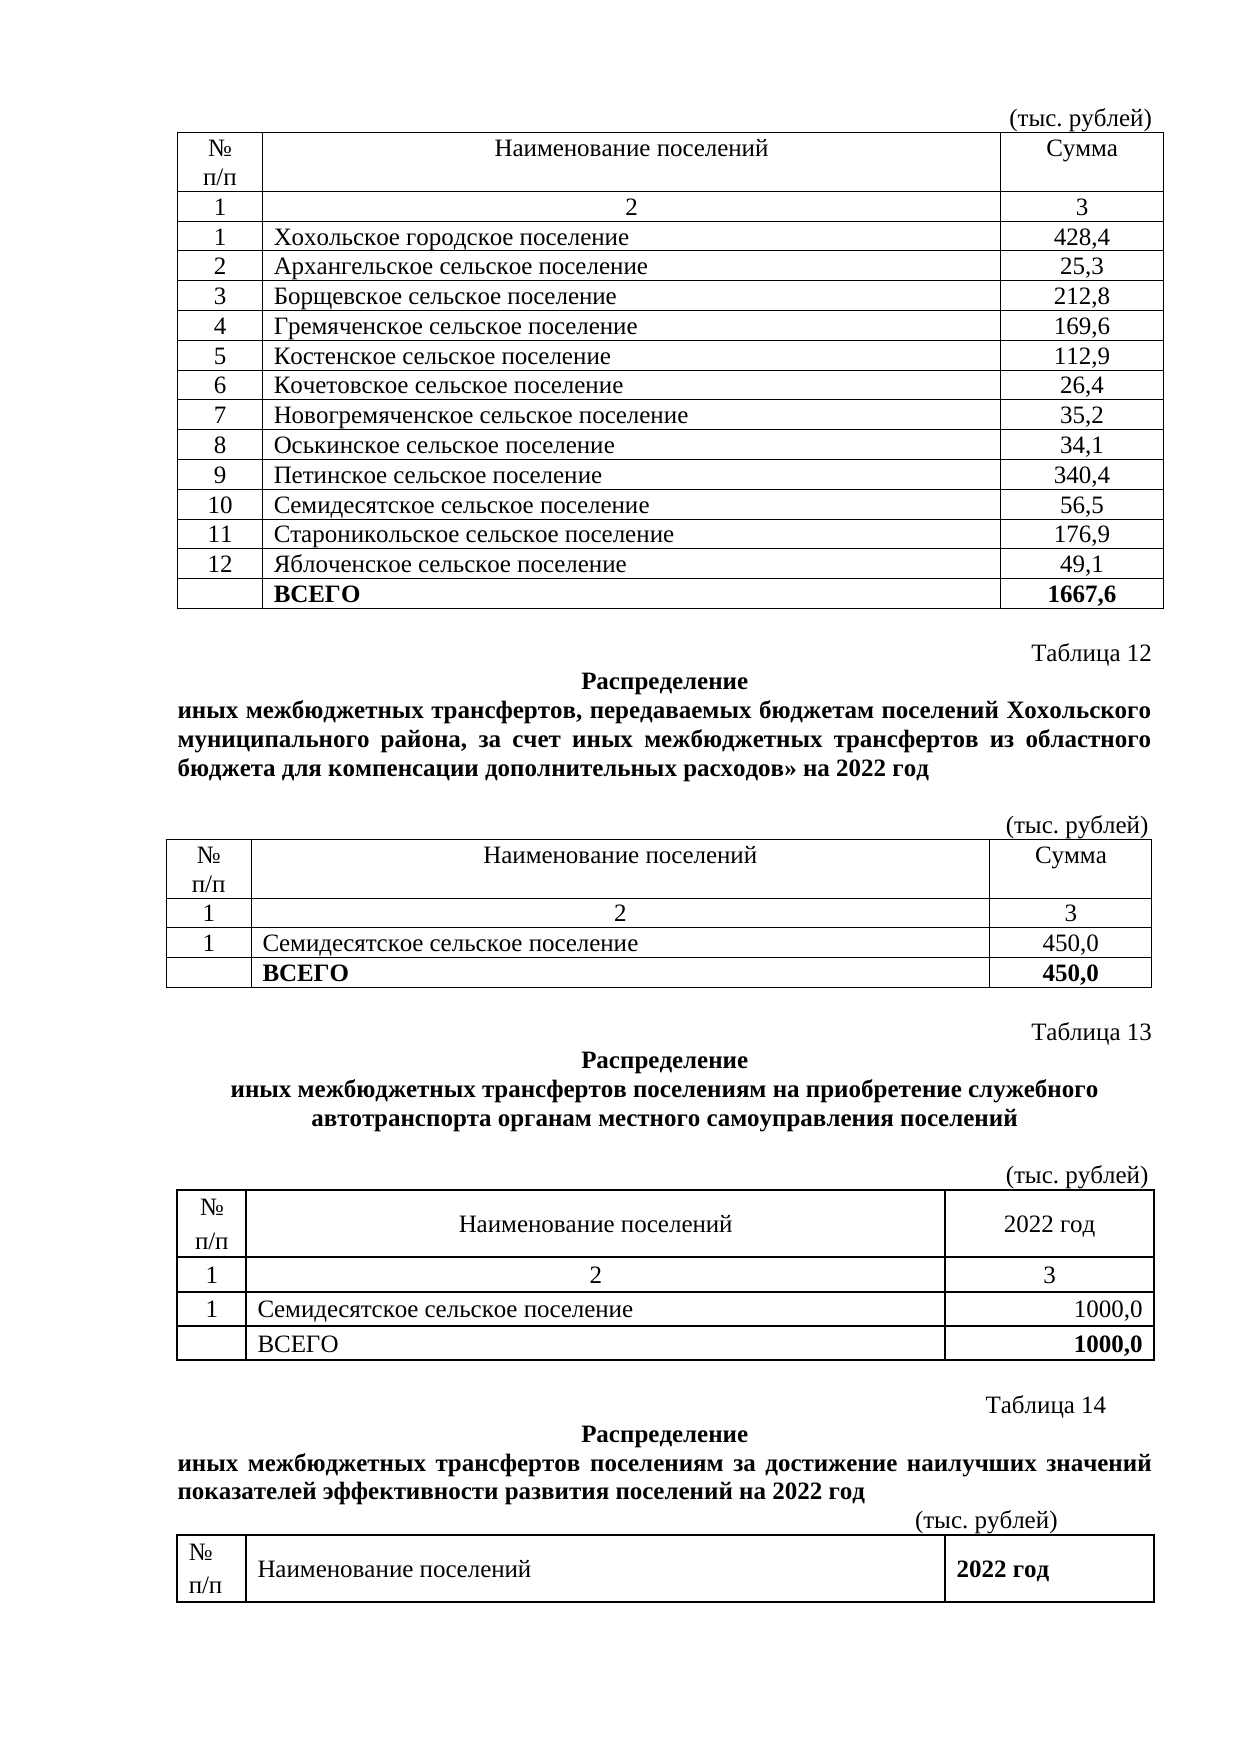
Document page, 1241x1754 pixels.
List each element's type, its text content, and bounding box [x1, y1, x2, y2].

table_cell 1 [178, 222, 262, 250]
table_cell Оськинское сельское поселение [263, 430, 1000, 459]
table_cell [178, 1327, 245, 1359]
table_cell Семидесятское сельское поселение [252, 928, 989, 957]
table_cell 26,4 [1001, 371, 1163, 399]
table_cell Борщевское сельское поселение [263, 281, 1000, 310]
table_cell 450,0 [990, 928, 1151, 957]
text (тыс. рублей) [177, 810, 1152, 839]
table_cell Хохольское городское поселение [263, 222, 1000, 250]
table_cell 1 [178, 1293, 245, 1325]
table_cell 1 [167, 899, 251, 927]
table_cell 1000,0 [946, 1293, 1153, 1325]
table_cell 7 [178, 400, 262, 429]
table_header 2022 год [946, 1191, 1153, 1256]
table_cell [178, 579, 262, 608]
table_cell Петинское сельское поселение [263, 460, 1000, 489]
table_cell 1000,0 [946, 1327, 1153, 1359]
table_cell ВСЕГО [263, 579, 1000, 608]
table_cell 169,6 [1001, 311, 1163, 340]
table_header Наименование поселений [247, 1191, 944, 1256]
table_cell 1 [178, 192, 262, 221]
table_cell п/п [178, 1222, 245, 1256]
text (тыс. рублей) [177, 1160, 1152, 1189]
table_cell 35,2 [1001, 400, 1163, 429]
table_cell 428,4 [1001, 222, 1163, 250]
table_cell ВСЕГО [247, 1327, 944, 1359]
table_cell 2 [247, 1258, 944, 1291]
table_cell 340,4 [1001, 460, 1163, 489]
text (тыс. рублей) [177, 103, 1152, 132]
table_cell Архангельское сельское поселение [263, 251, 1000, 280]
table_header Сумма [990, 840, 1151, 897]
text (тыс. рублей) [177, 1505, 1152, 1534]
table_cell 2 [263, 192, 1000, 221]
table_cell 112,9 [1001, 341, 1163, 369]
table_cell 1667,6 [1001, 579, 1163, 608]
table_cell 3 [946, 1258, 1153, 1291]
table_cell 3 [1001, 192, 1163, 221]
text иных межбюджетных трансфертов, передаваемых бюджетам поселений Хохольского муниципального района, за счет иных межбюджетных трансфертов из областного бюджета для компенсации дополнительных расходов» на 2022 год [177, 695, 1152, 781]
table_cell 450,0 [990, 958, 1151, 987]
table_cell 176,9 [1001, 520, 1163, 548]
table_cell 6 [178, 371, 262, 399]
table_cell 49,1 [1001, 549, 1163, 578]
table_cell 2 [178, 251, 262, 280]
table_header № п/п [167, 840, 251, 897]
table_cell 34,1 [1001, 430, 1163, 459]
table_cell 3 [990, 899, 1151, 927]
table_cell 4 [178, 311, 262, 340]
table_cell Староникольское сельское поселение [263, 520, 1000, 548]
table_cell Кочетовское сельское поселение [263, 371, 1000, 399]
text Распределение [177, 1045, 1152, 1074]
table_cell 2 [252, 899, 989, 927]
table_cell Семидесятское сельское поселение [263, 490, 1000, 518]
table_cell 8 [178, 430, 262, 459]
table_cell 25,3 [1001, 251, 1163, 280]
table_header Сумма [1001, 133, 1163, 191]
table_header № [178, 1191, 245, 1222]
table_header Наименование поселений [252, 840, 989, 897]
table_cell 56,5 [1001, 490, 1163, 518]
text Таблица 13 [177, 1017, 1152, 1045]
table_cell 212,8 [1001, 281, 1163, 310]
table_cell 3 [178, 281, 262, 310]
table_cell 5 [178, 341, 262, 369]
table_header Наименование поселений [263, 133, 1000, 191]
table_cell 12 [178, 549, 262, 578]
text Таблица 12 [177, 638, 1152, 666]
table_cell Семидесятское сельское поселение [247, 1293, 944, 1325]
table_cell Новогремяченское сельское поселение [263, 400, 1000, 429]
table_cell [167, 958, 251, 987]
table_cell 10 [178, 490, 262, 518]
table_cell Яблоченское сельское поселение [263, 549, 1000, 578]
table_cell Гремяченское сельское поселение [263, 311, 1000, 340]
text Распределение [177, 1419, 1152, 1448]
table_cell Костенское сельское поселение [263, 341, 1000, 369]
table_cell 1 [167, 928, 251, 957]
table_cell п/п [178, 1567, 245, 1601]
text Распределение [177, 666, 1152, 695]
table_header 2022 год [946, 1536, 1153, 1601]
table_header № п/п [178, 133, 262, 191]
text Таблица 14 [177, 1390, 1152, 1419]
text иных межбюджетных трансфертов поселениям на приобретение служебного автотранспорта органам местного самоуправления поселений [177, 1074, 1152, 1132]
table_cell 1 [178, 1258, 245, 1291]
text иных межбюджетных трансфертов поселениям за достижение наилучших значений показателей эффективности развития поселений на 2022 год [177, 1448, 1152, 1505]
table_header № [178, 1536, 245, 1567]
table_cell ВСЕГО [252, 958, 989, 987]
table_cell 11 [178, 520, 262, 548]
table_header Наименование поселений [247, 1536, 944, 1601]
table_cell 9 [178, 460, 262, 489]
